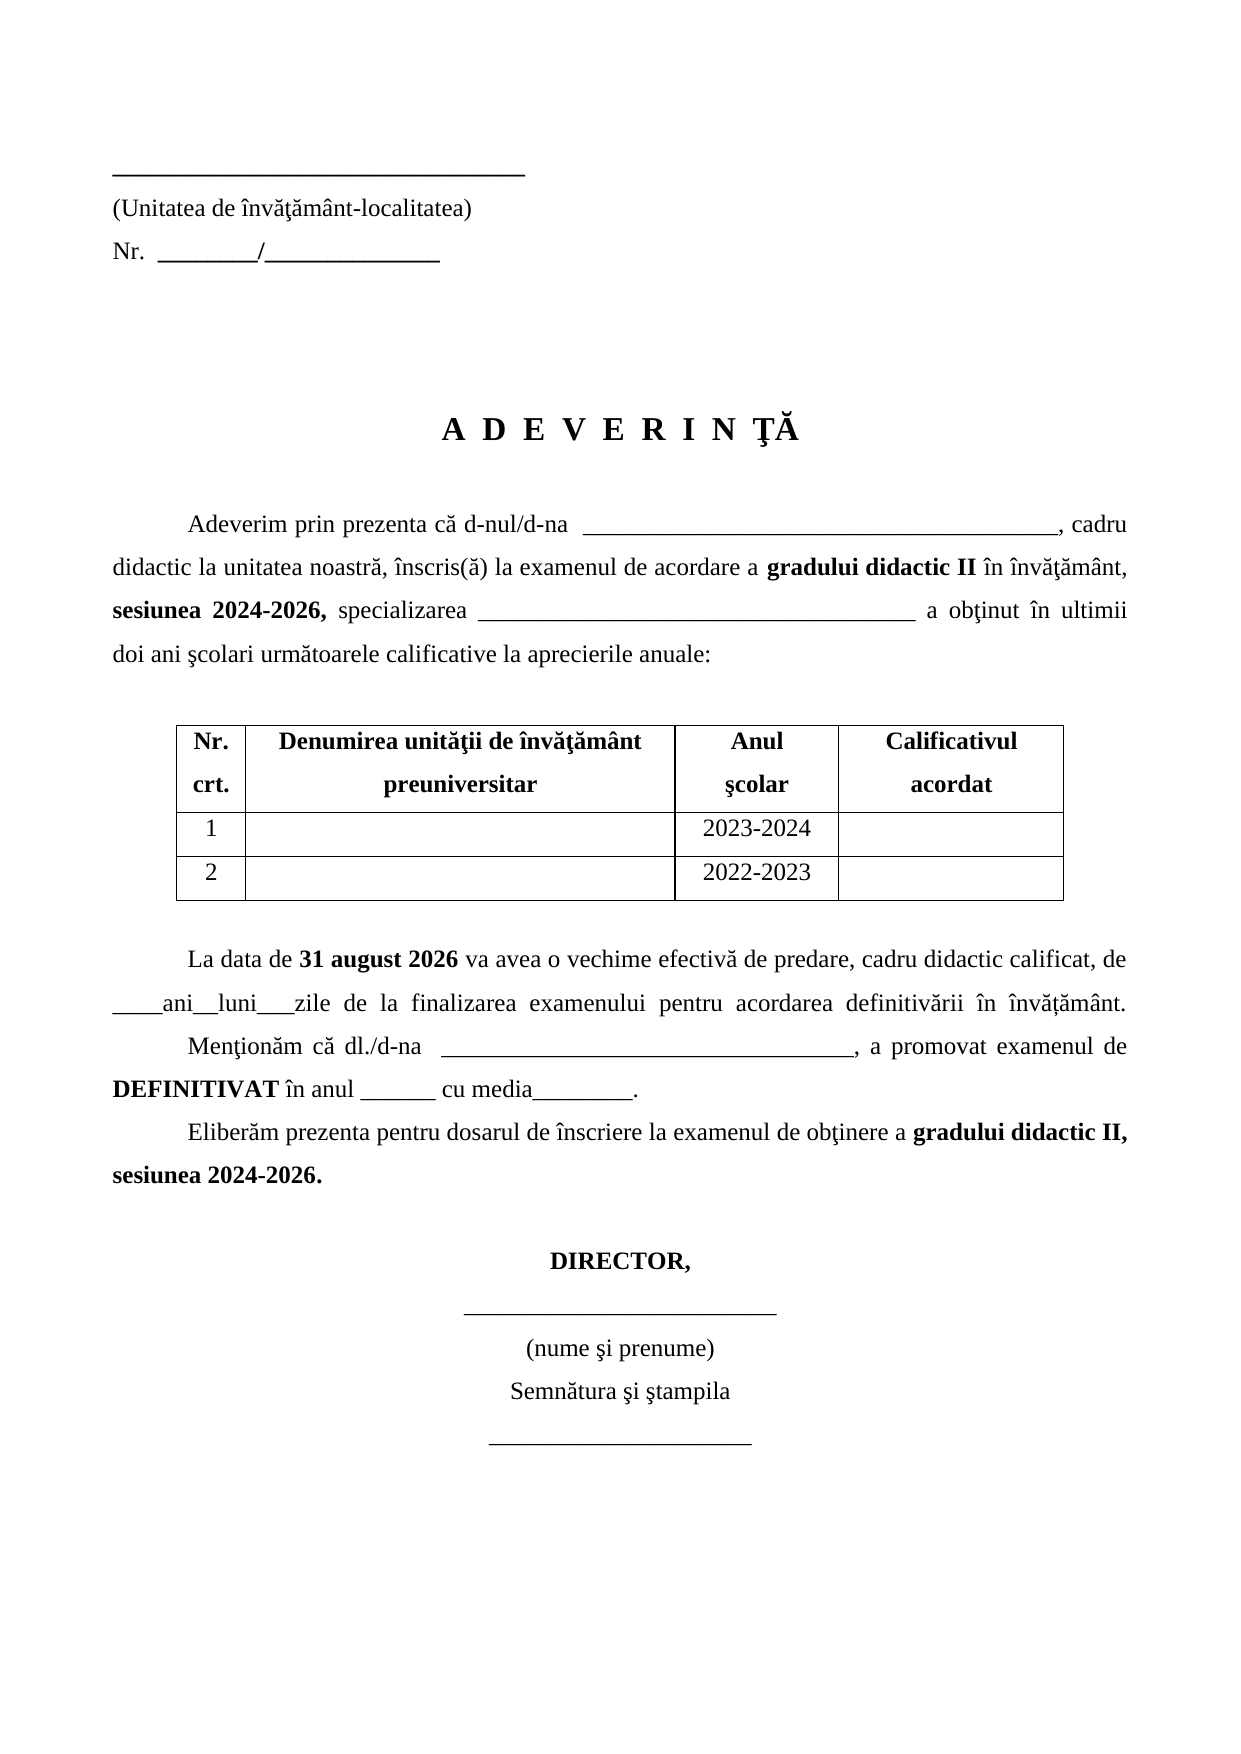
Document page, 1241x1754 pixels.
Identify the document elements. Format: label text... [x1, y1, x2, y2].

text Nr. ________/______________ [112, 236, 1128, 265]
table_cell [839, 813, 1063, 856]
table_header Calificativul acordat [839, 726, 1063, 812]
text _________________________________ [112, 150, 1128, 179]
text La data de 31 august 2026 va avea o vechime efectivă de predare, cadru didactic calificat, de ____ani__luni___zile de la finalizarea examenului pentru acordarea definitivării în învățământ. Menţionăm că dl./d-na _________________________________, a promovat examenul de DEFINITIVAT în anul ______ cu media________. [112, 944, 1128, 1103]
table_cell [246, 813, 674, 856]
table_header Nr. crt. [177, 726, 245, 812]
text _________________________ [112, 1289, 1128, 1318]
table_header Anul şcolar [676, 726, 838, 812]
text A D E V E R I N ŢĂ [112, 409, 1128, 447]
table_cell 2023-2024 [676, 813, 838, 856]
text DIRECTOR, [112, 1246, 1128, 1275]
text (nume şi prenume) [112, 1333, 1128, 1361]
text (Unitatea de învăţământ-localitatea) [112, 193, 1128, 222]
text Eliberăm prezenta pentru dosarul de înscriere la examenul de obţinere a gradului didactic II, sesiunea 2024-2026. [112, 1117, 1128, 1189]
text Semnătura şi ştampila [112, 1376, 1128, 1404]
text _____________________ [112, 1419, 1128, 1448]
table_header Denumirea unităţii de învăţământ preuniversitar [246, 726, 674, 812]
table_cell [839, 857, 1063, 900]
table_cell 2 [177, 857, 245, 900]
table_cell 1 [177, 813, 245, 856]
table_cell 2022-2023 [676, 857, 838, 900]
text Adeverim prin prezenta că d-nul/d-na ______________________________________, cadru didactic la unitatea noastră, înscris(ă) la examenul de acordare a gradului didactic II în învăţământ, sesiunea 2024-2026, specializarea ___________________________________ a obţinut în ultimii doi ani şcolari următoarele calificative la aprecierile anuale: [112, 509, 1128, 667]
table_cell [246, 857, 674, 900]
